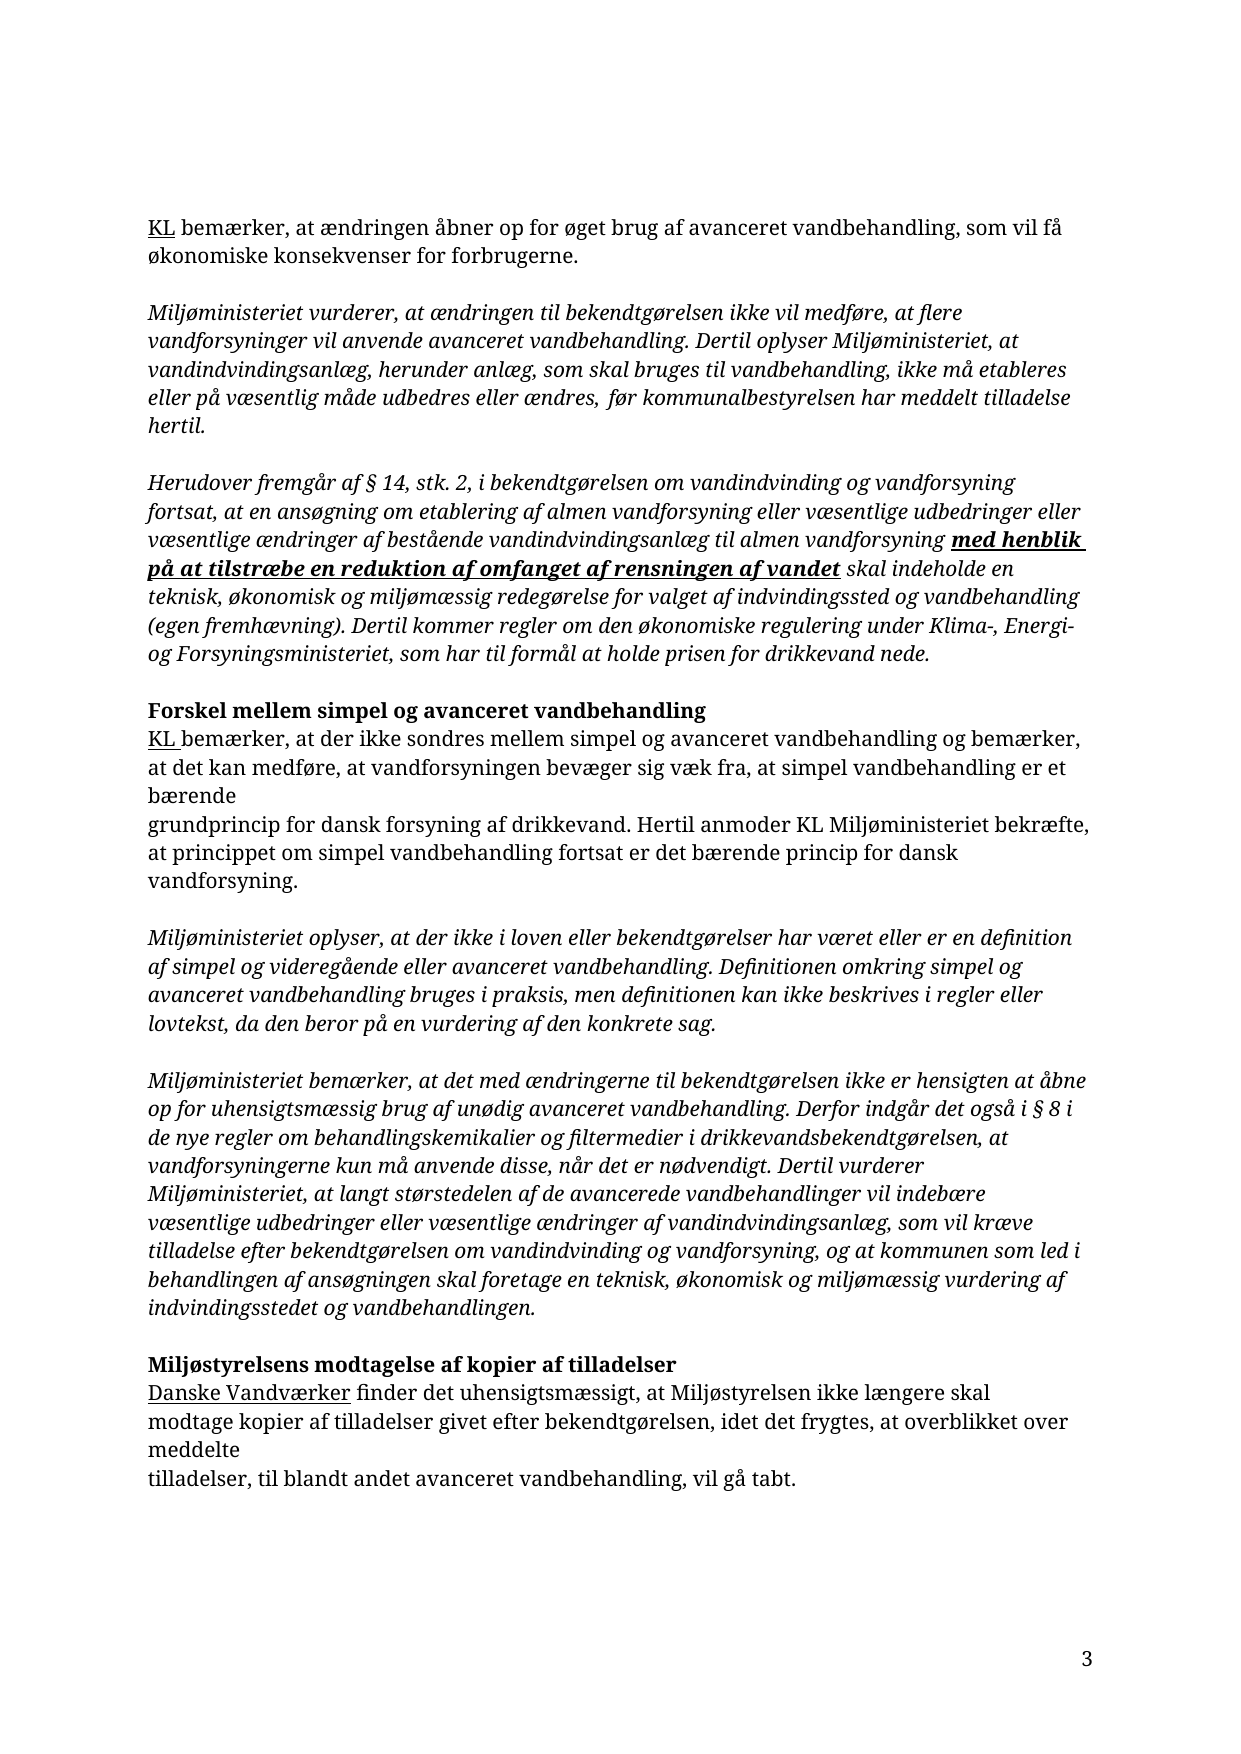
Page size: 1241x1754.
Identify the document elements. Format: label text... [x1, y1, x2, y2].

text KL bemærker, at der ikke sondres mellem simpel og avanceret vandbehandling og bemærker, at det kan medføre, at vandforsyningen bevæger sig væk fra, at simpel vandbehandling er et bærende [148, 724, 1092, 810]
text tilladelser, til blandt andet avanceret vandbehandling, vil gå tabt. [148, 1464, 1092, 1492]
text Danske Vandværker finder det uhensigtsmæssigt, at Miljøstyrelsen ikke længere skal [148, 1378, 1092, 1407]
text grundprincip for dansk forsyning af drikkevand. Hertil anmoder KL Miljøministeriet bekræfte, at princippet om simpel vandbehandling fortsat er det bærende princip for dansk vandforsyning. [148, 810, 1092, 895]
text Herudover fremgår af § 14, stk. 2, i bekendtgørelsen om vandindvinding og vandforsyning fortsat, at en ansøgning om etablering af almen vandforsyning eller væsentlige udbedringer eller væsentlige ændringer af bestående vandindvindingsanlæg til almen vandforsyning med henblik på at tilstræbe en reduktion af omfanget af rensningen af vandet skal indeholde en teknisk, økonomisk og miljømæssig redegørelse for valget af indvindingssted og vandbehandling (egen fremhævning). Dertil kommer regler om den økonomiske regulering under Klima-, Energi- og Forsyningsministeriet, som har til formål at holde prisen for drikkevand nede. [148, 468, 1092, 668]
text Miljøministeriet vurderer, at ændringen til bekendtgørelsen ikke vil medføre, at flere vandforsyninger vil anvende avanceret vandbehandling. Dertil oplyser Miljøministeriet, at vandindvindingsanlæg, herunder anlæg, som skal bruges til vandbehandling, ikke må etableres eller på væsentlig måde udbedres eller ændres, før kommunalbestyrelsen har meddelt tilladelse hertil. [148, 298, 1092, 440]
text KL bemærker, at ændringen åbner op for øget brug af avanceret vandbehandling, som vil få økonomiske konsekvenser for forbrugerne. [148, 213, 1092, 269]
list Miljøstyrelsens modtagelse af kopier af tilladelser [148, 1350, 1092, 1378]
list Forskel mellem simpel og avanceret vandbehandling [148, 696, 1092, 724]
text modtage kopier af tilladelser givet efter bekendtgørelsen, idet det frygtes, at overblikket over meddelte [148, 1407, 1092, 1464]
text Miljøministeriet oplyser, at der ikke i loven eller bekendtgørelser har været eller er en definition af simpel og videregående eller avanceret vandbehandling. Definitionen omkring simpel og avanceret vandbehandling bruges i praksis, men definitionen kan ikke beskrives i regler eller lovtekst, da den beror på en vurdering af den konkrete sag. [148, 923, 1092, 1037]
text Miljøministeriet bemærker, at det med ændringerne til bekendtgørelsen ikke er hensigten at åbne op for uhensigtsmæssig brug af unødig avanceret vandbehandling. Derfor indgår det også i § 8 i de nye regler om behandlingskemikalier og filtermedier i drikkevandsbekendtgørelsen, at vandforsyningerne kun må anvende disse, når det er nødvendigt. Dertil vurderer Miljøministeriet, at langt størstedelen af de avancerede vandbehandlinger vil indebære væsentlige udbedringer eller væsentlige ændringer af vandindvindingsanlæg, som vil kræve tilladelse efter bekendtgørelsen om vandindvinding og vandforsyning, og at kommunen som led i behandlingen af ansøgningen skal foretage en teknisk, økonomisk og miljømæssig vurdering af indvindingsstedet og vandbehandlingen. [148, 1066, 1092, 1322]
